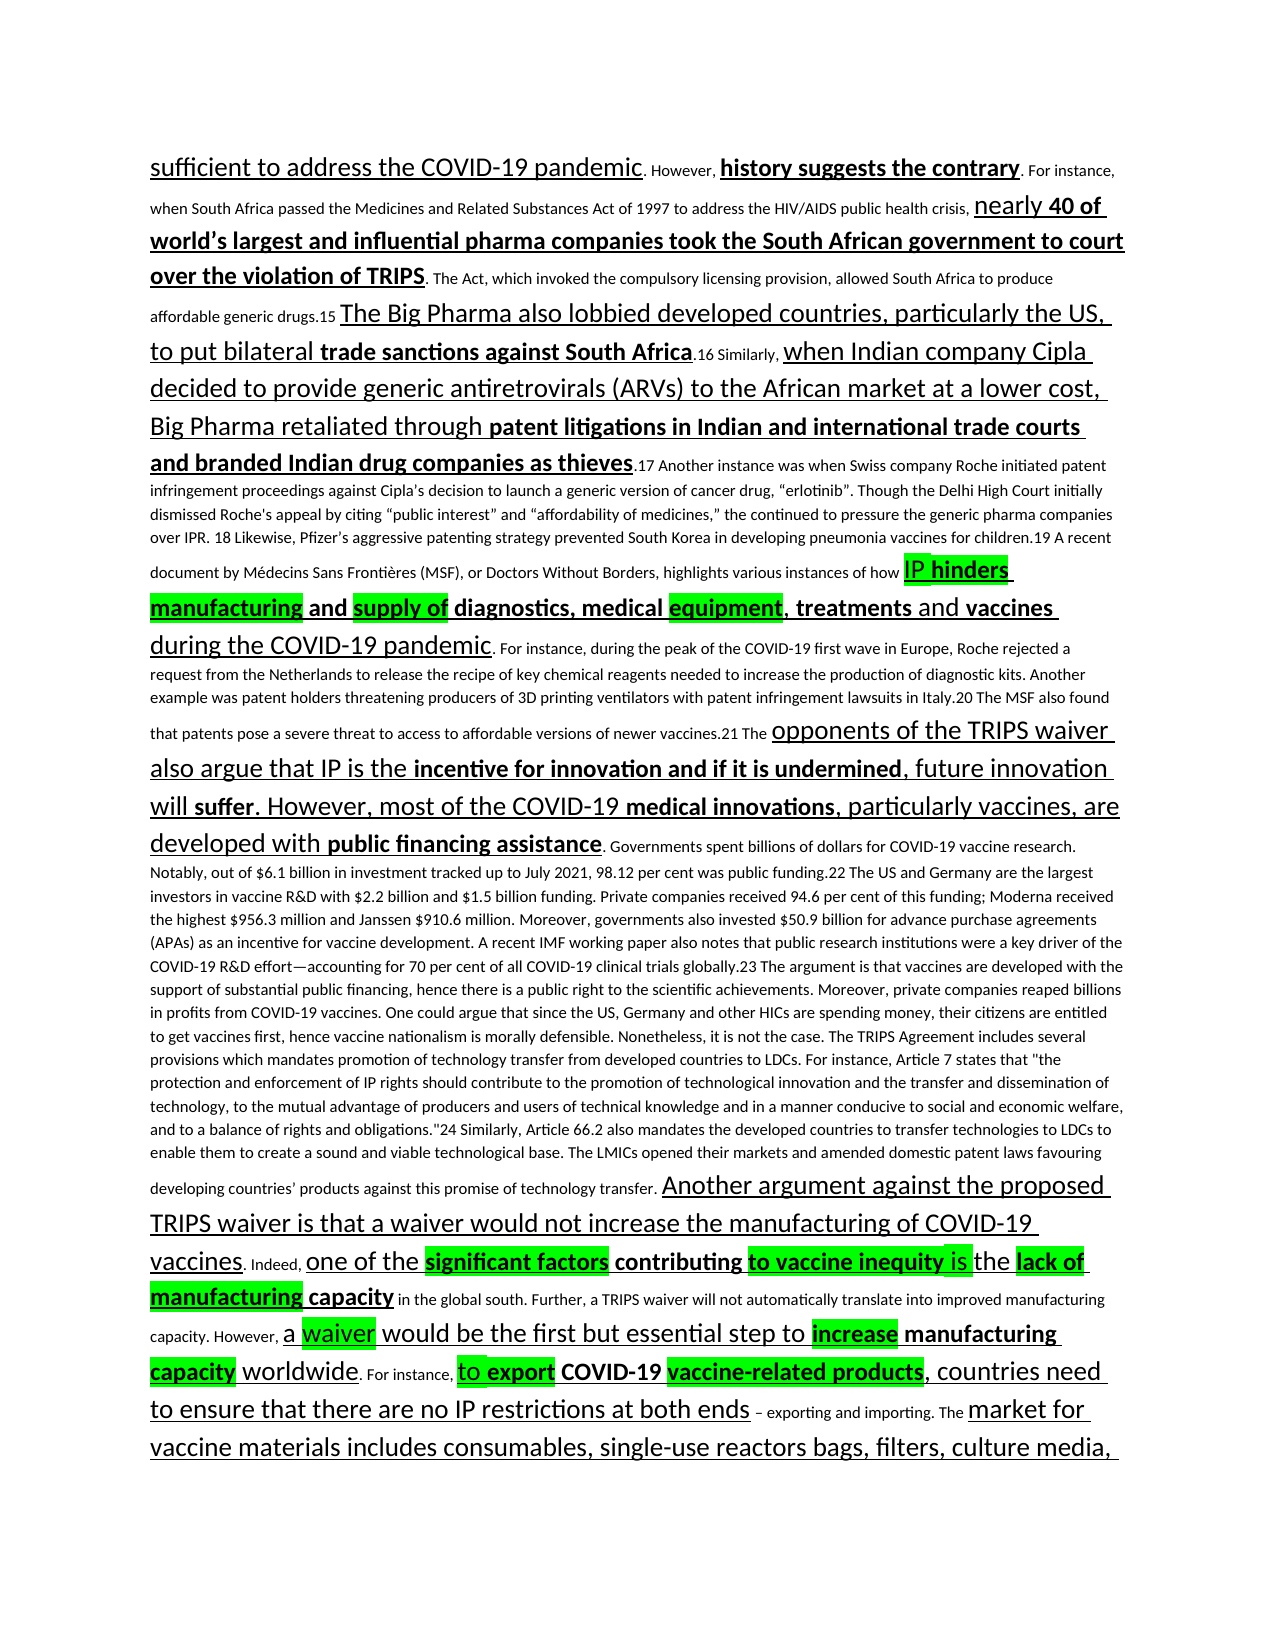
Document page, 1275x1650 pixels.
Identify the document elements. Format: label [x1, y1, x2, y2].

text [150, 253, 1125, 1463]
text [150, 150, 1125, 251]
